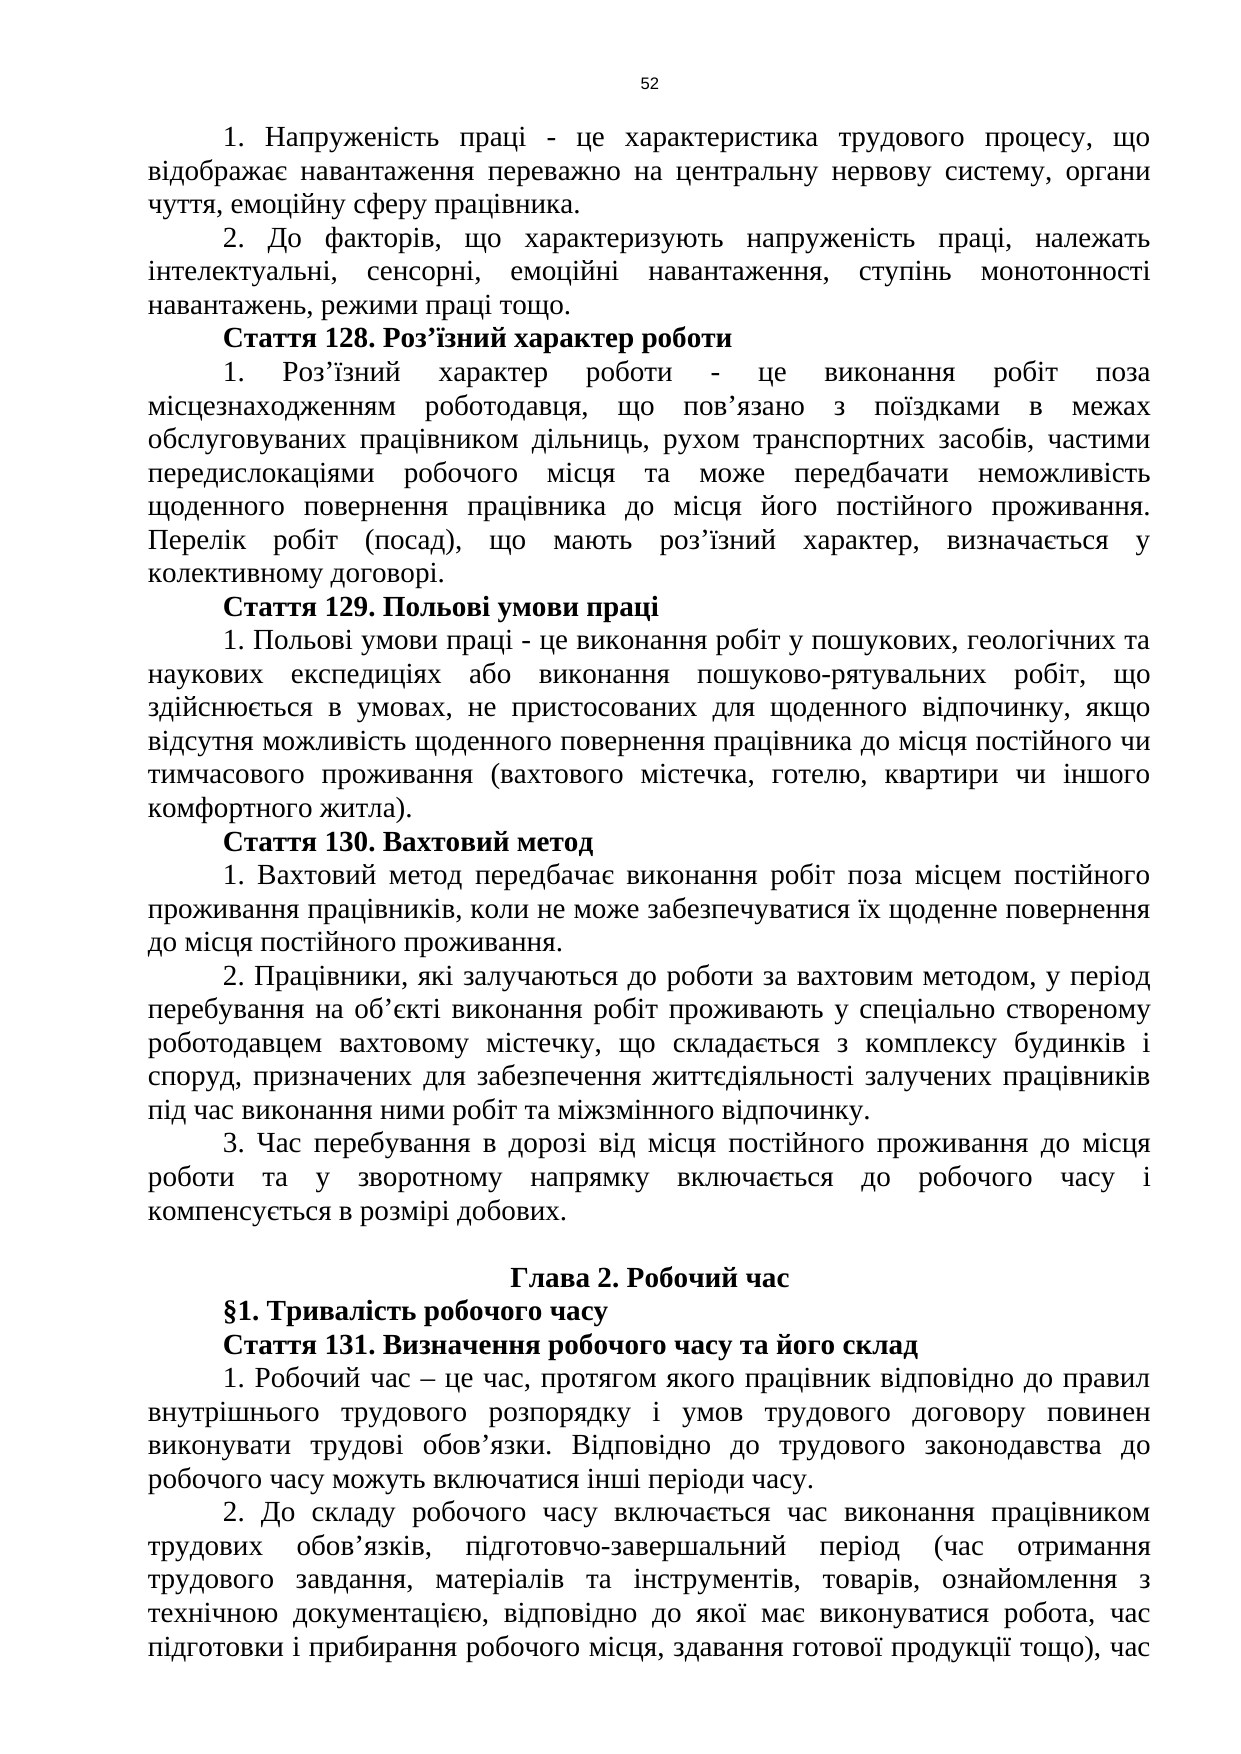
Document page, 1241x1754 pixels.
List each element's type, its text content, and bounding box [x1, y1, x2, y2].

text Стаття 128. Роз’їзний характер роботи [148, 321, 1152, 354]
text 1. Вахтовий метод передбачає виконання робіт поза місцем постійного проживання працівників, коли не може забезпечуватися їх щоденне повернення до місця постійного проживання. [148, 857, 1152, 958]
text 3. Час перебування в дорозі від місця постійного проживання до місця роботи та у зворотному напрямку включається до робочого часу і компенсується в розмірі добових. [148, 1126, 1152, 1226]
text 2. Працівники, які залучаються до роботи за вахтовим методом, у період перебування на об’єкті виконання робіт проживають у спеціально створеному роботодавцем вахтовому містечку, що складається з комплексу будинків і споруд, призначених для забезпечення життєдіяльності залучених працівників під час виконання ними робіт та міжзмінного відпочинку. [148, 958, 1152, 1126]
text Стаття 131. Визначення робочого часу та його склад [148, 1327, 1152, 1360]
text Глава 2. Робочий час [148, 1260, 1152, 1293]
text 1. Польові умови праці - це виконання робіт у пошукових, геологічних та наукових експедиціях або виконання пошуково-рятувальних робіт, що здійснюється в умовах, не пристосованих для щоденного відпочинку, якщо відсутня можливість щоденного повернення працівника до місця постійного чи тимчасового проживання (вахтового містечка, готелю, квартири чи іншого комфортного житла). [148, 622, 1152, 824]
text 1. Напруженість праці - це характеристика трудового процесу, що відображає навантаження переважно на центральну нервову систему, органи чуття, емоційну сферу працівника. [148, 119, 1152, 220]
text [148, 1494, 1152, 1662]
text 1. Роз’їзний характер роботи - це виконання робіт поза місцезнаходженням роботодавця, що пов’язано з поїздками в межах обслуговуваних працівником дільниць, рухом транспортних засобів, частими передислокаціями робочого місця та може передбачати неможливість щоденного повернення працівника до місця його постійного проживання. Перелік робіт (посад), що мають роз’їзний характер, визначається у колективному договорі. [148, 354, 1152, 589]
text Стаття 130. Вахтовий метод [148, 824, 1152, 857]
text 1. Робочий час – це час, протягом якого працівник відповідно до правил внутрішнього трудового розпорядку і умов трудового договору повинен виконувати трудові обов’язки. Відповідно до трудового законодавства до робочого часу можуть включатися інші періоди часу. [148, 1360, 1152, 1494]
text 2. До факторів, що характеризують напруженість праці, належать інтелектуальні, сенсорні, емоційні навантаження, ступінь монотонності навантажень, режими праці тощо. [148, 220, 1152, 321]
text §1. Тривалість робочого часу [148, 1293, 1152, 1327]
text Стаття 129. Польові умови праці [148, 589, 1152, 622]
